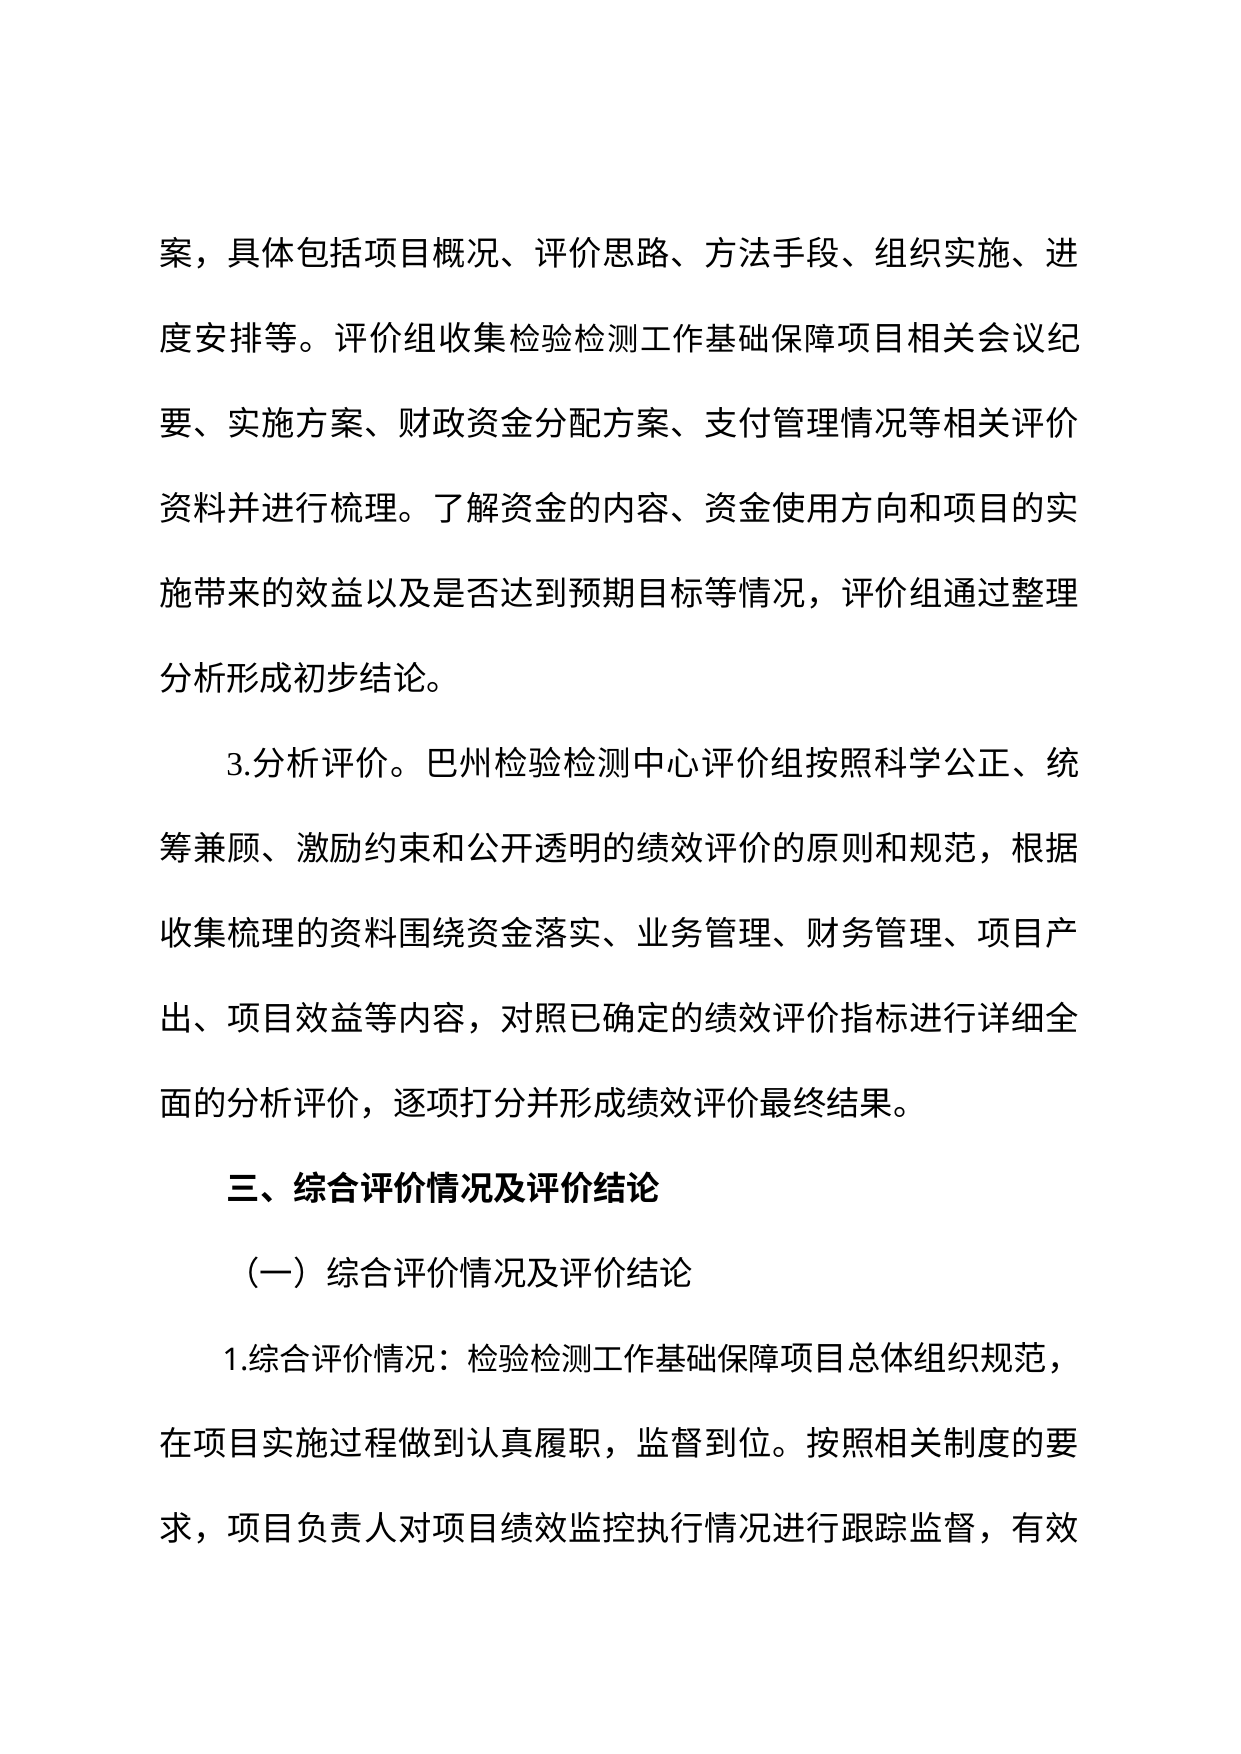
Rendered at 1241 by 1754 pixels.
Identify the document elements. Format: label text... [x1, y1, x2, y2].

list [159, 209, 1081, 719]
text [159, 1314, 1081, 1569]
text 3.分析评价。巴州检验检测中心评价组按照科学公正、统筹兼顾、激励约束和公开透明的绩效评价的原则和规范，根据收集梳理的资料围绕资金落实、业务管理、财务管理、项目产出、项目效益等内容，对照已确定的绩效评价指标进行详细全面的分析评价，逐项打分并形成绩效评价最终结果。 [159, 719, 1081, 1144]
subtitle （一）综合评价情况及评价结论 [159, 1229, 1081, 1314]
subtitle 三、综合评价情况及评价结论 [159, 1144, 1081, 1229]
